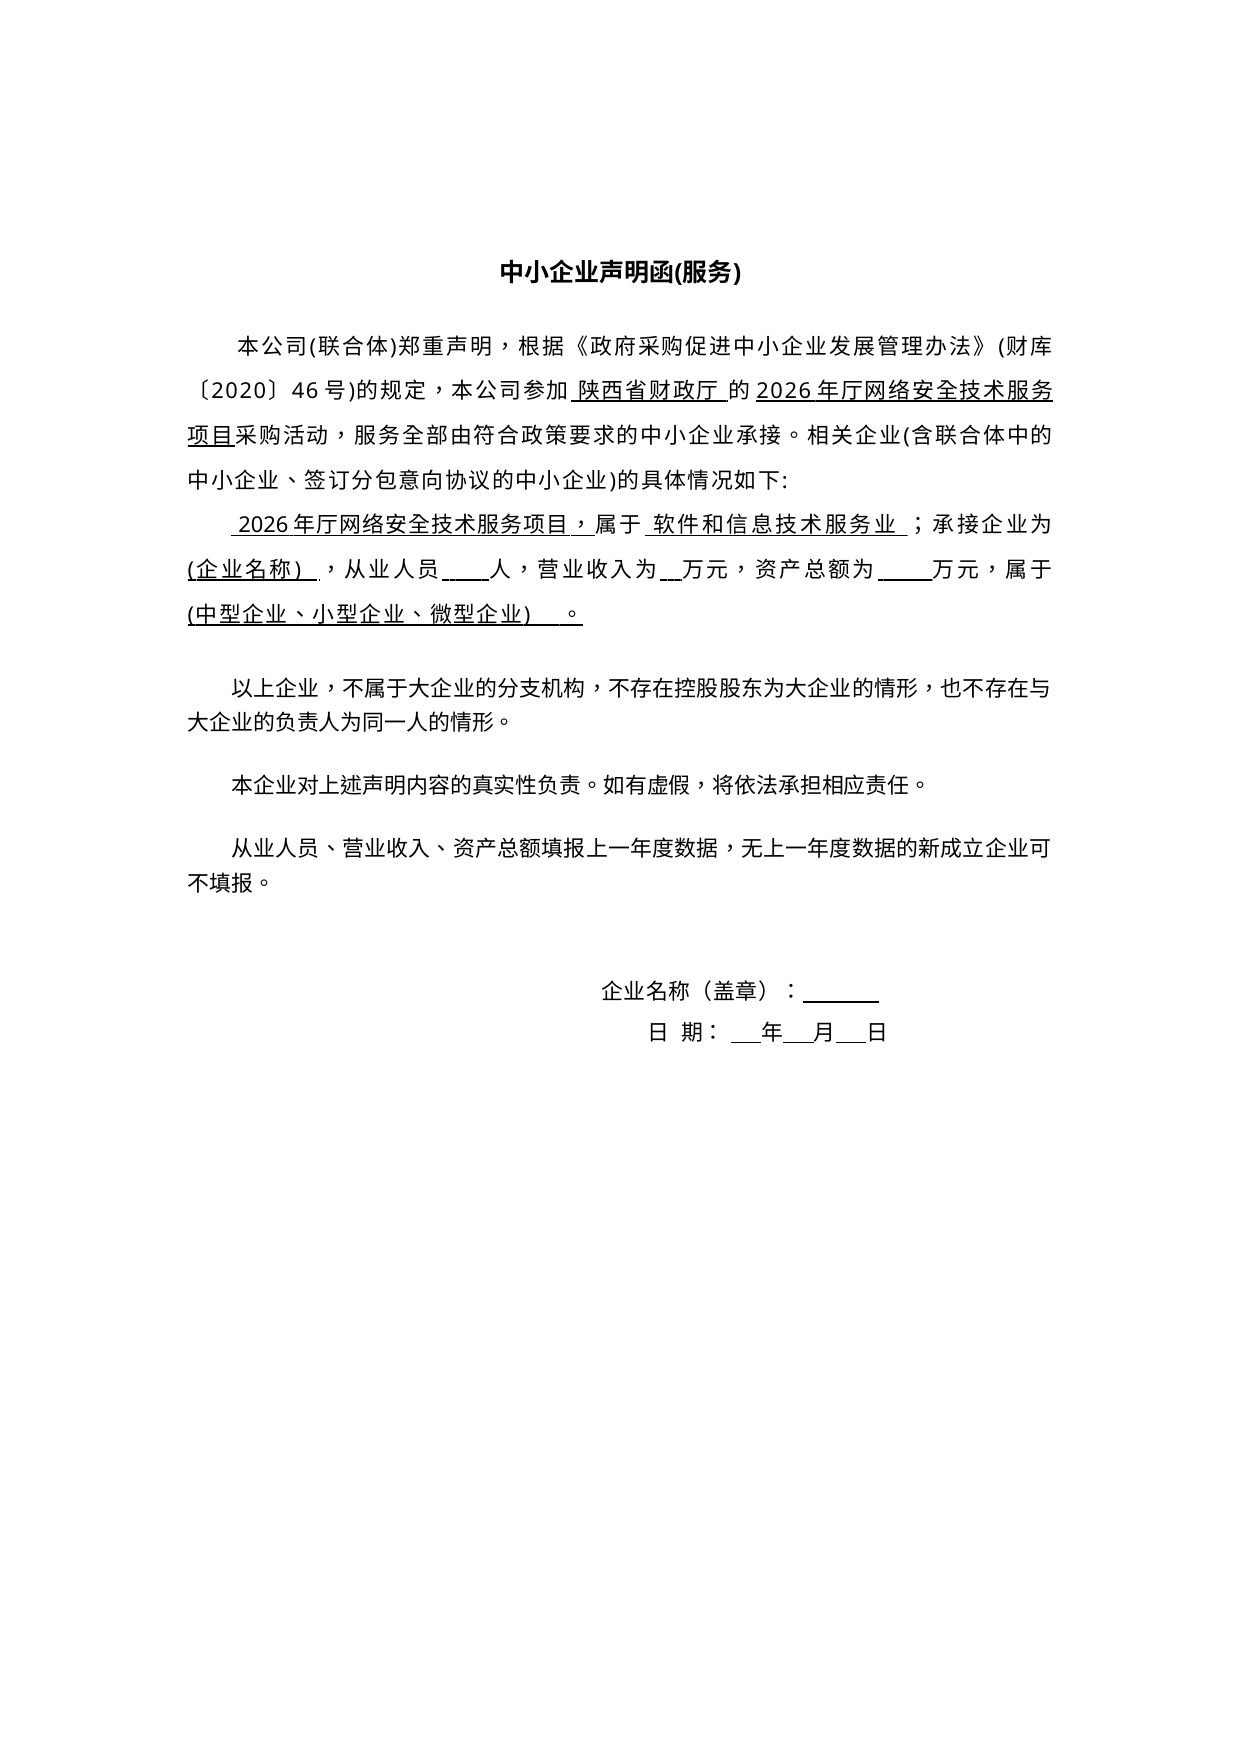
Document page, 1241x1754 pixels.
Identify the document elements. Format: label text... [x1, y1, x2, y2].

text 本公司(联合体)郑重声明，根据《政府采购促进中小企业发展管理办法》(财库〔2020〕46号)的规定，本公司参加 陕西省财政厅 的2026年厅网络安全技术服务项目采购活动，服务全部由符合政策要求的中小企业承接。相关企业(含联合体中的中小企业、签订分包意向协议的中小企业)的具体情况如下: [187, 331, 1053, 494]
text 日 期： 年 月 日 [187, 1020, 1053, 1046]
text 中小企业声明函(服务) [187, 254, 1053, 289]
list 企业名称（盖章）： [187, 976, 1053, 1005]
text 以上企业，不属于大企业的分支机构，不存在控股股东为大企业的情形，也不存在与大企业的负责人为同一人的情形。 [187, 673, 1053, 737]
text 本企业对上述声明内容的真实性负责。如有虚假，将依法承担相应责任。 [187, 770, 1053, 800]
text 2026年厅网络安全技术服务项目，属于 软件和信息技术服务业 ；承接企业为 (企业名称) ，从业人员 人，营业收入为 万元，资产总额为 万元，属于 (中型企业、小型企业、微型企业) 。 [187, 509, 1053, 628]
text 从业人员、营业收入、资产总额填报上一年度数据，无上一年度数据的新成立企业可不填报。 [187, 833, 1053, 897]
